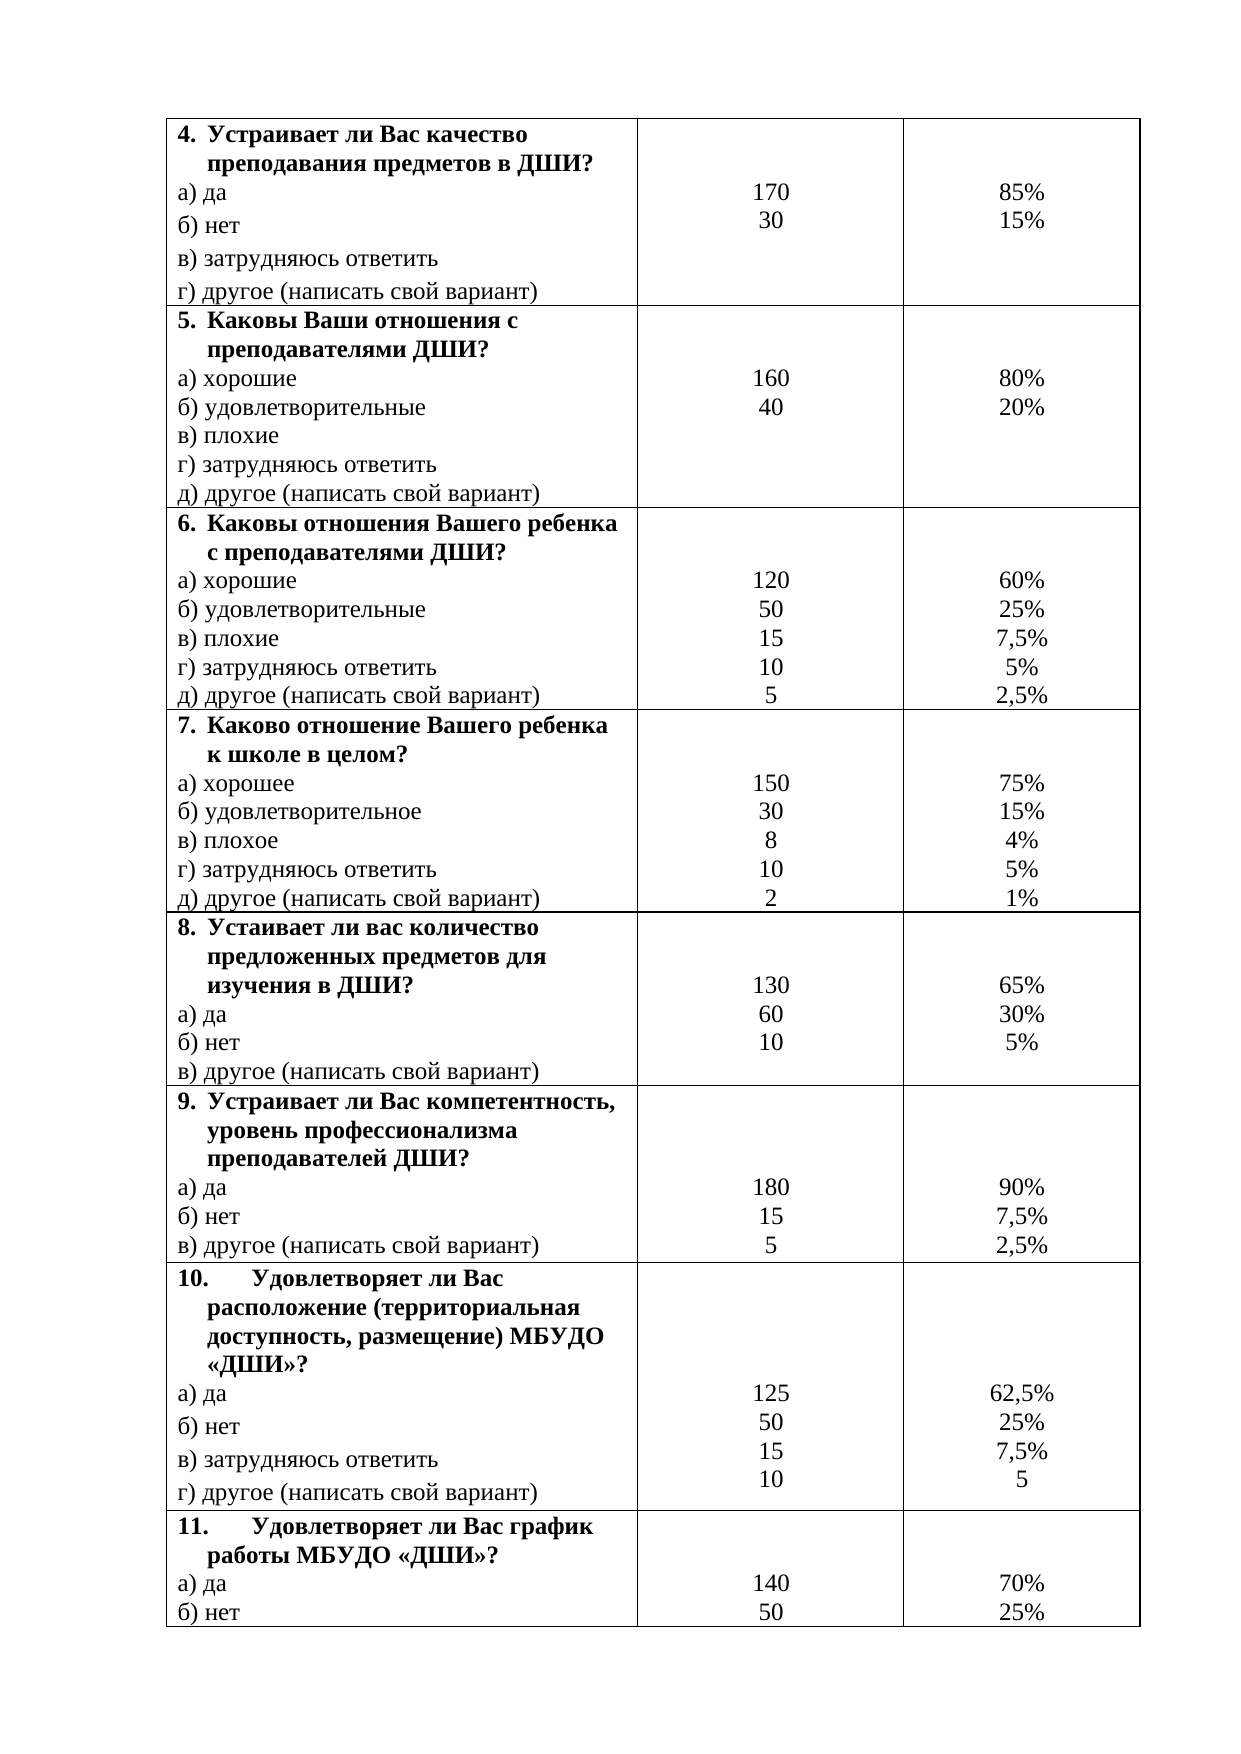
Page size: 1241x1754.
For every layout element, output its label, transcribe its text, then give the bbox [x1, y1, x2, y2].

table_cell 70% 25% 2,5% 2,5% [904, 1511, 1139, 1626]
table_cell Каково отношение Вашего ребенка к школе в целом? а) хорошее б) удовлетворительное в) плохое г) затрудняюсь ответить д) другое (написать свой вариант) [167, 710, 637, 911]
table_cell Устраивает ли Вас компетентность, уровень профессионализма преподавателей ДШИ? а) да б) нет в) другое (написать свой вариант) [167, 1086, 637, 1262]
table_cell Каковы Ваши отношения с преподавателями ДШИ? а) хорошие б) удовлетворительные в) плохие г) затрудняюсь ответить д) другое (написать свой вариант) [167, 306, 637, 507]
table_cell Устаивает ли вас количество предложенных предметов для изучения в ДШИ? а) да б) нет в) другое (написать свой вариант) [167, 913, 637, 1085]
table_cell 90% 7,5% 2,5% [904, 1086, 1139, 1262]
table_cell 85% 15% [904, 119, 1139, 304]
table_cell Каковы отношения Вашего ребенка с преподавателями ДШИ? а) хорошие б) удовлетворительные в) плохие г) затрудняюсь ответить д) другое (написать свой вариант) [167, 508, 637, 709]
table_cell 170 30 [638, 119, 903, 304]
table_cell 62,5% 25% 7,5% 5 [904, 1263, 1139, 1510]
table_cell 150 30 8 10 2 [638, 710, 903, 911]
table_cell 75% 15% 4% 5% 1% [904, 710, 1139, 911]
table_cell 180 15 5 [638, 1086, 903, 1262]
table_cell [167, 1511, 637, 1626]
table_cell 80% 20% [904, 306, 1139, 507]
table_cell 140 50 5 5 [638, 1511, 903, 1626]
table_cell 65% 30% 5% [904, 913, 1139, 1085]
table_cell 60% 25% 7,5% 5% 2,5% [904, 508, 1139, 709]
table_cell 120 50 15 10 5 [638, 508, 903, 709]
table_cell Устраивает ли Вас качество преподавания предметов в ДШИ? а) да б) нет в) затрудняюсь ответить г) другое (написать свой вариант) [167, 119, 637, 304]
table_cell 130 60 10 [638, 913, 903, 1085]
table_cell 160 40 [638, 306, 903, 507]
table_cell 125 50 15 10 [638, 1263, 903, 1510]
table_cell Удовлетворяет ли Вас расположение (территориальная доступность, размещение) МБУДО «ДШИ»? а) да б) нет в) затрудняюсь ответить г) другое (написать свой вариант) [167, 1263, 637, 1510]
